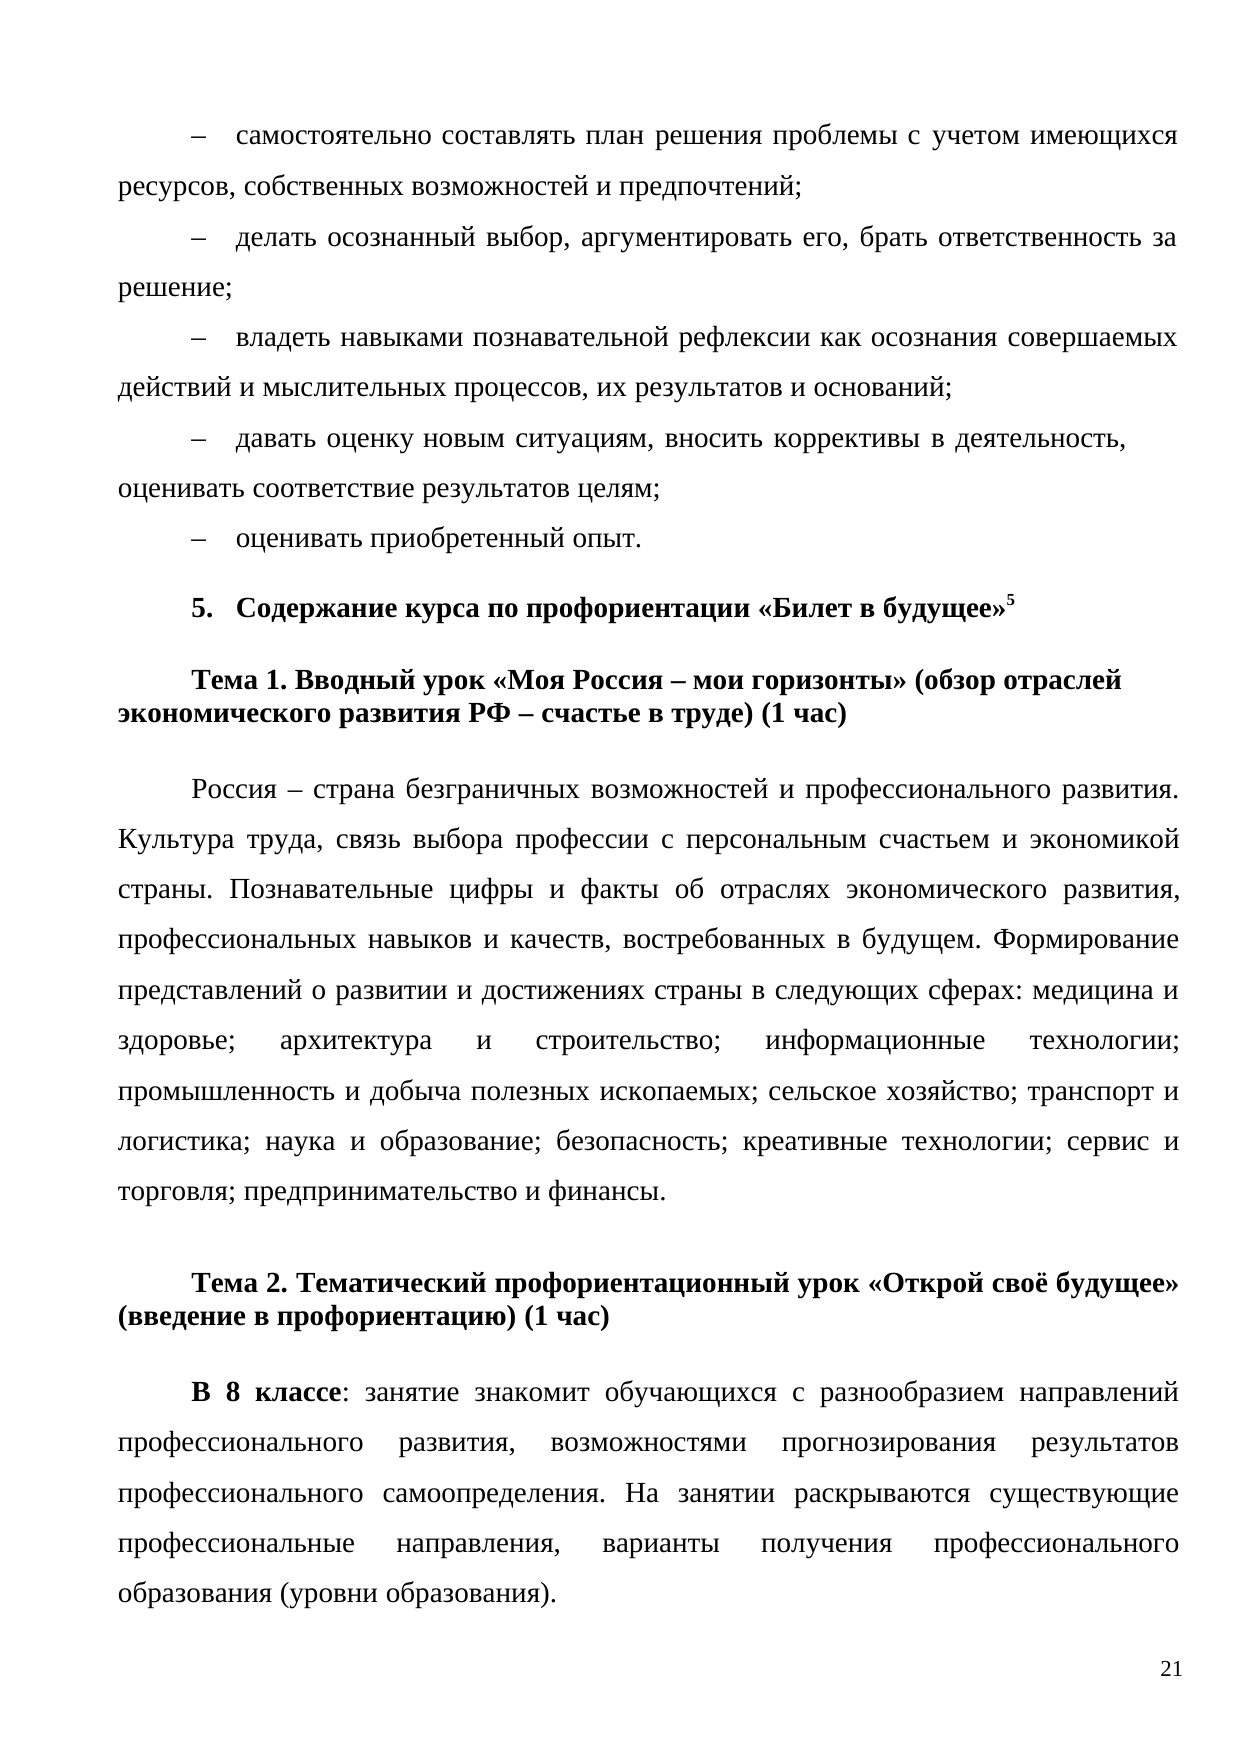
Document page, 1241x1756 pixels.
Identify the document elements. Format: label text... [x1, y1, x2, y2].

list владеть навыками познавательной рефлексии как осознания совершаемых действий и мыслительных процессов, их результатов и оснований; [118, 319, 1179, 403]
list самостоятельно составлять план решения проблемы с учетом имеющихся ресурсов, собственных возможностей и предпочтений; [118, 117, 1180, 202]
text Тема 1. Вводный урок «Моя Россия – мои горизонты» (обзор отраслей экономического развития РФ – счастье в труде) (1 час) [118, 662, 1194, 729]
list делать осознанный выбор, аргументировать его, брать ответственность за решение; [118, 219, 1179, 302]
list давать оценку новым ситуациям, вносить коррективы в деятельность, оценивать соответствие результатов целям; [118, 420, 1179, 504]
subtitle Тема 2. Тематический профориентационный урок «Открой своё будущее» (введение в профориентацию) (1 час) [118, 1266, 1180, 1332]
subtitle Содержание курса по профориентации «Билет в будущее»5 [191, 590, 1194, 623]
text Россия – страна безграничных возможностей и профессионального развития. Культура труда, связь выбора профессии с персональным счастьем и экономикой страны. Познавательные цифры и факты об отраслях экономического развития, профессиональных навыков и качеств, востребованных в будущем. Формирование представлений о развитии и достижениях страны в следующих сферах: медицина и здоровье; архитектура и строительство; информационные технологии; промышленность и добыча полезных ископаемых; сельское хозяйство; транспорт и логистика; наука и образование; безопасность; креативные технологии; сервис и торговля; предпринимательство и финансы. [118, 771, 1180, 1207]
text В 8 классе: занятие знакомит обучающихся с разнообразием направлений профессионального развития, возможностями прогнозирования результатов профессионального самоопределения. На занятии раскрываются существующие профессиональные направления, варианты получения профессионального образования (уровни образования). [118, 1374, 1179, 1609]
list оценивать приобретенный опыт. [191, 521, 1194, 554]
